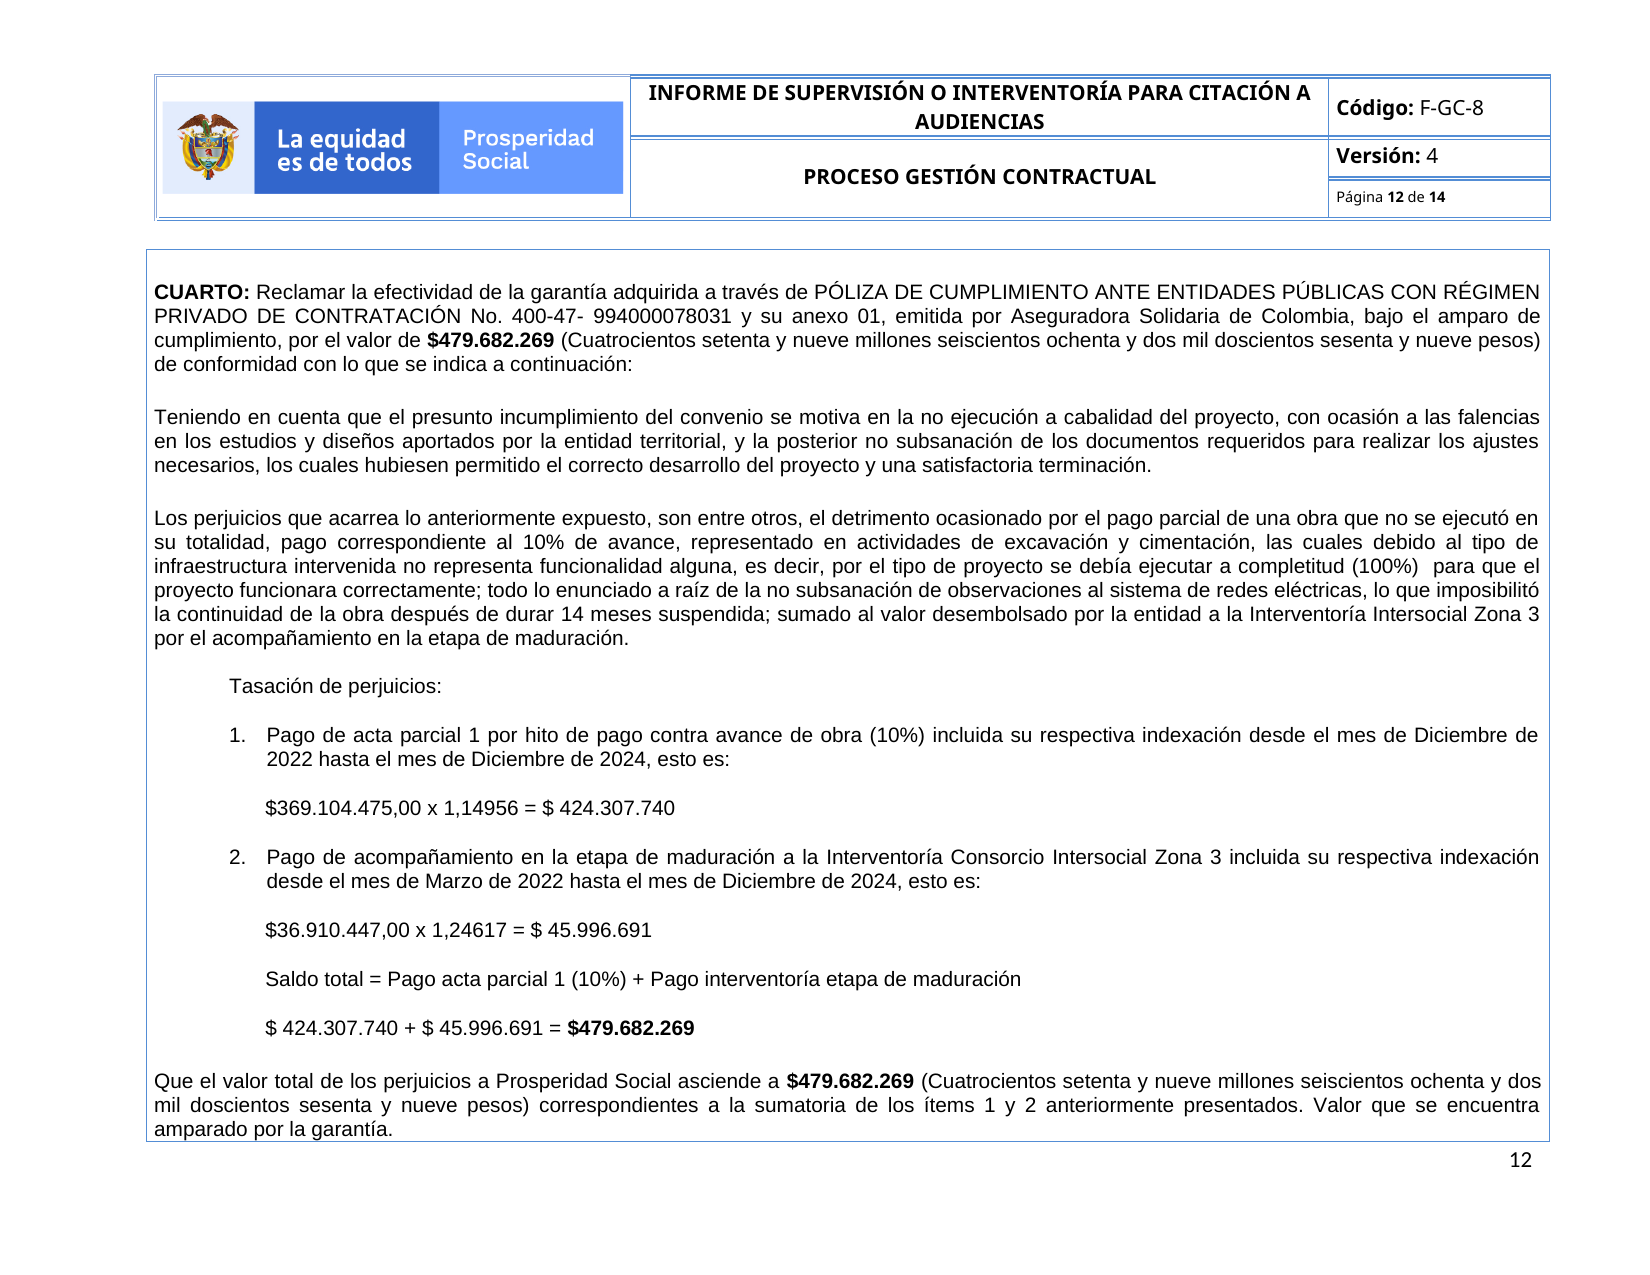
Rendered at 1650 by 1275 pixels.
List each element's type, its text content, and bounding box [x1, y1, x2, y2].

picture [162, 101, 624, 194]
